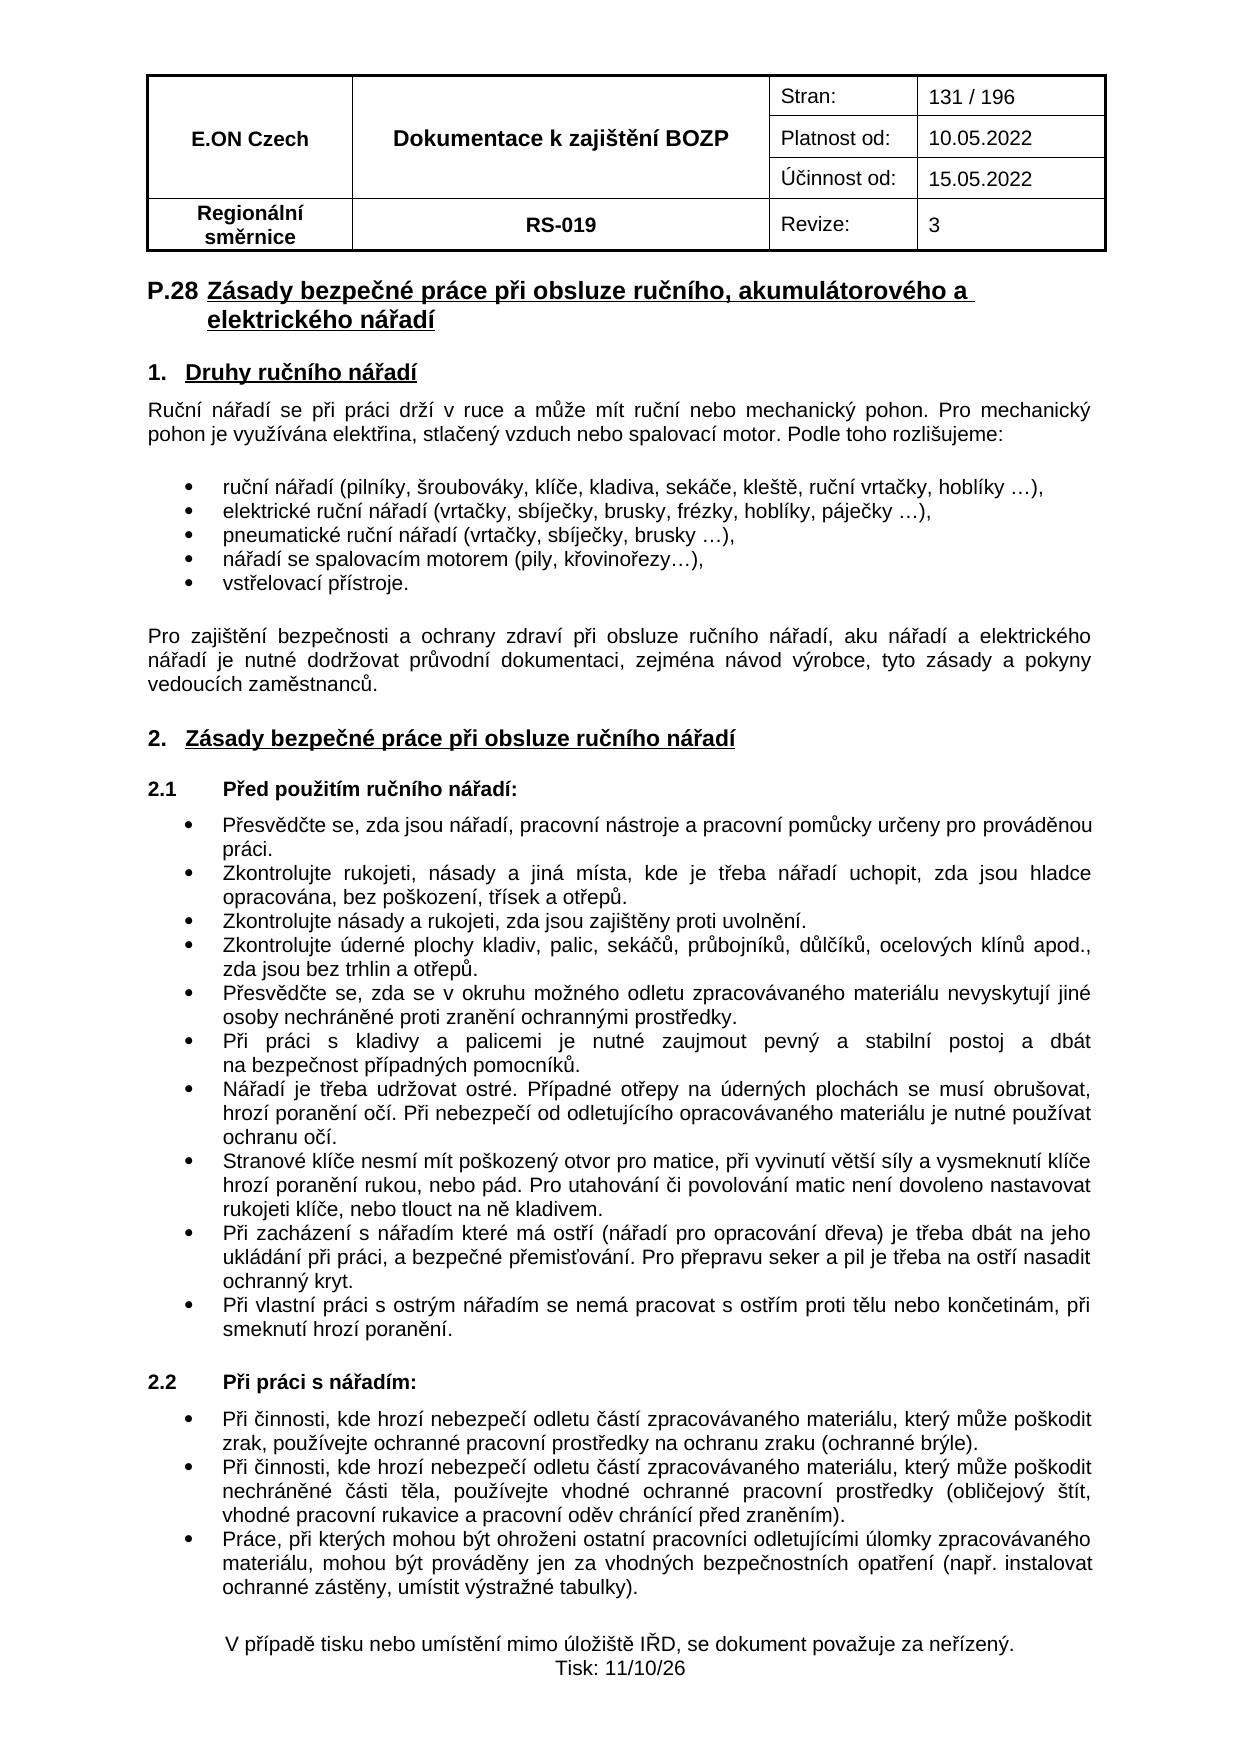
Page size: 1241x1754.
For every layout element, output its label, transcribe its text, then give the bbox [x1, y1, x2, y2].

list pneumatické ruční nářadí (vrtačky, sbíječky, brusky …), [185, 523, 1092, 547]
text Zásady bezpečné práce při obsluze ručního, akumulátorového a elektrického nářadí [147, 276, 1092, 334]
list vstřelovací přístroje. [185, 571, 1092, 595]
list Přesvědčte se, zda se v okruhu možného odletu zpracovávaného materiálu nevyskytují jiné osoby nechráněné proti zranění ochrannými prostředky. [185, 981, 1092, 1029]
list Při vlastní práci s ostrým nářadím se nemá pracovat s ostřím proti tělu nebo končetinám, při smeknutí hrozí poranění. [185, 1293, 1092, 1341]
text Ruční nářadí se při práci drží v ruce a může mít ruční nebo mechanický pohon. Pro mechanický pohon je využívána elektřina, stlačený vzduch nebo spalovací motor. Podle toho rozlišujeme: [148, 397, 1092, 445]
subtitle Druhy ručního nářadí [148, 359, 1092, 385]
list nářadí se spalovacím motorem (pily, křovinořezy…), [185, 547, 1092, 571]
list Zkontrolujte úderné plochy kladiv, palic, sekáčů, průbojníků, důlčíků, ocelových klínů apod., zda jsou bez trhlin a otřepů. [185, 933, 1092, 981]
list Nářadí je třeba udržovat ostré. Případné otřepy na úderných plochách se musí obrušovat, hrozí poranění očí. Při nebezpečí od odletujícího opracovávaného materiálu je nutné používat ochranu očí. [185, 1077, 1092, 1149]
text Pro zajištění bezpečnosti a ochrany zdraví při obsluze ručního nářadí, aku nářadí a elektrického nářadí je nutné dodržovat průvodní dokumentaci, zejména návod výrobce, tyto zásady a pokyny vedoucích zaměstnanců. [148, 624, 1092, 696]
subtitle Při práci s nářadím: [148, 1370, 1092, 1394]
list Zkontrolujte násady a rukojeti, zda jsou zajištěny proti uvolnění. [185, 909, 1092, 933]
list Přesvědčte se, zda jsou nářadí, pracovní nástroje a pracovní pomůcky určeny pro prováděnou práci. [185, 813, 1092, 861]
list Práce, při kterých mohou být ohroženi ostatní pracovníci odletujícími úlomky zpracovávaného materiálu, mohou být prováděny jen za vhodných bezpečnostních opatření (např. instalovat ochranné zástěny, umístit výstražné tabulky). [185, 1527, 1092, 1599]
list Stranové klíče nesmí mít poškozený otvor pro matice, při vyvinutí větší síly a vysmeknutí klíče hrozí poranění rukou, nebo pád. Pro utahování či povolování matic není dovoleno nastavovat rukojeti klíče, nebo tlouct na ně kladivem. [185, 1149, 1092, 1221]
list elektrické ruční nářadí (vrtačky, sbíječky, brusky, frézky, hoblíky, páječky …), [185, 499, 1092, 523]
subtitle Před použitím ručního nářadí: [148, 776, 1092, 800]
list Při činnosti, kde hrozí nebezpečí odletu částí zpracovávaného materiálu, který může poškodit nechráněné části těla, používejte vhodné ochranné pracovní prostředky (obličejový štít, vhodné pracovní rukavice a pracovní oděv chránící před zraněním). [185, 1455, 1092, 1527]
list Zkontrolujte rukojeti, násady a jiná místa, kde je třeba nářadí uchopit, zda jsou hladce opracována, bez poškození, třísek a otřepů. [185, 861, 1092, 909]
list ruční nářadí (pilníky, šroubováky, klíče, kladiva, sekáče, kleště, ruční vrtačky, hoblíky …), [185, 474, 1092, 499]
list Při zacházení s nářadím které má ostří (nářadí pro opracování dřeva) je třeba dbát na jeho ukládání při práci, a bezpečné přemisťování. Pro přepravu seker a pil je třeba na ostří nasadit ochranný kryt. [185, 1221, 1092, 1293]
subtitle Zásady bezpečné práce při obsluze ručního nářadí [148, 725, 1092, 751]
list Při činnosti, kde hrozí nebezpečí odletu částí zpracovávaného materiálu, který může poškodit zrak, používejte ochranné pracovní prostředky na ochranu zraku (ochranné brýle). [185, 1407, 1092, 1455]
list Při práci s kladivy a palicemi je nutné zaujmout pevný a stabilní postoj a dbát na bezpečnost případných pomocníků. [185, 1029, 1092, 1077]
